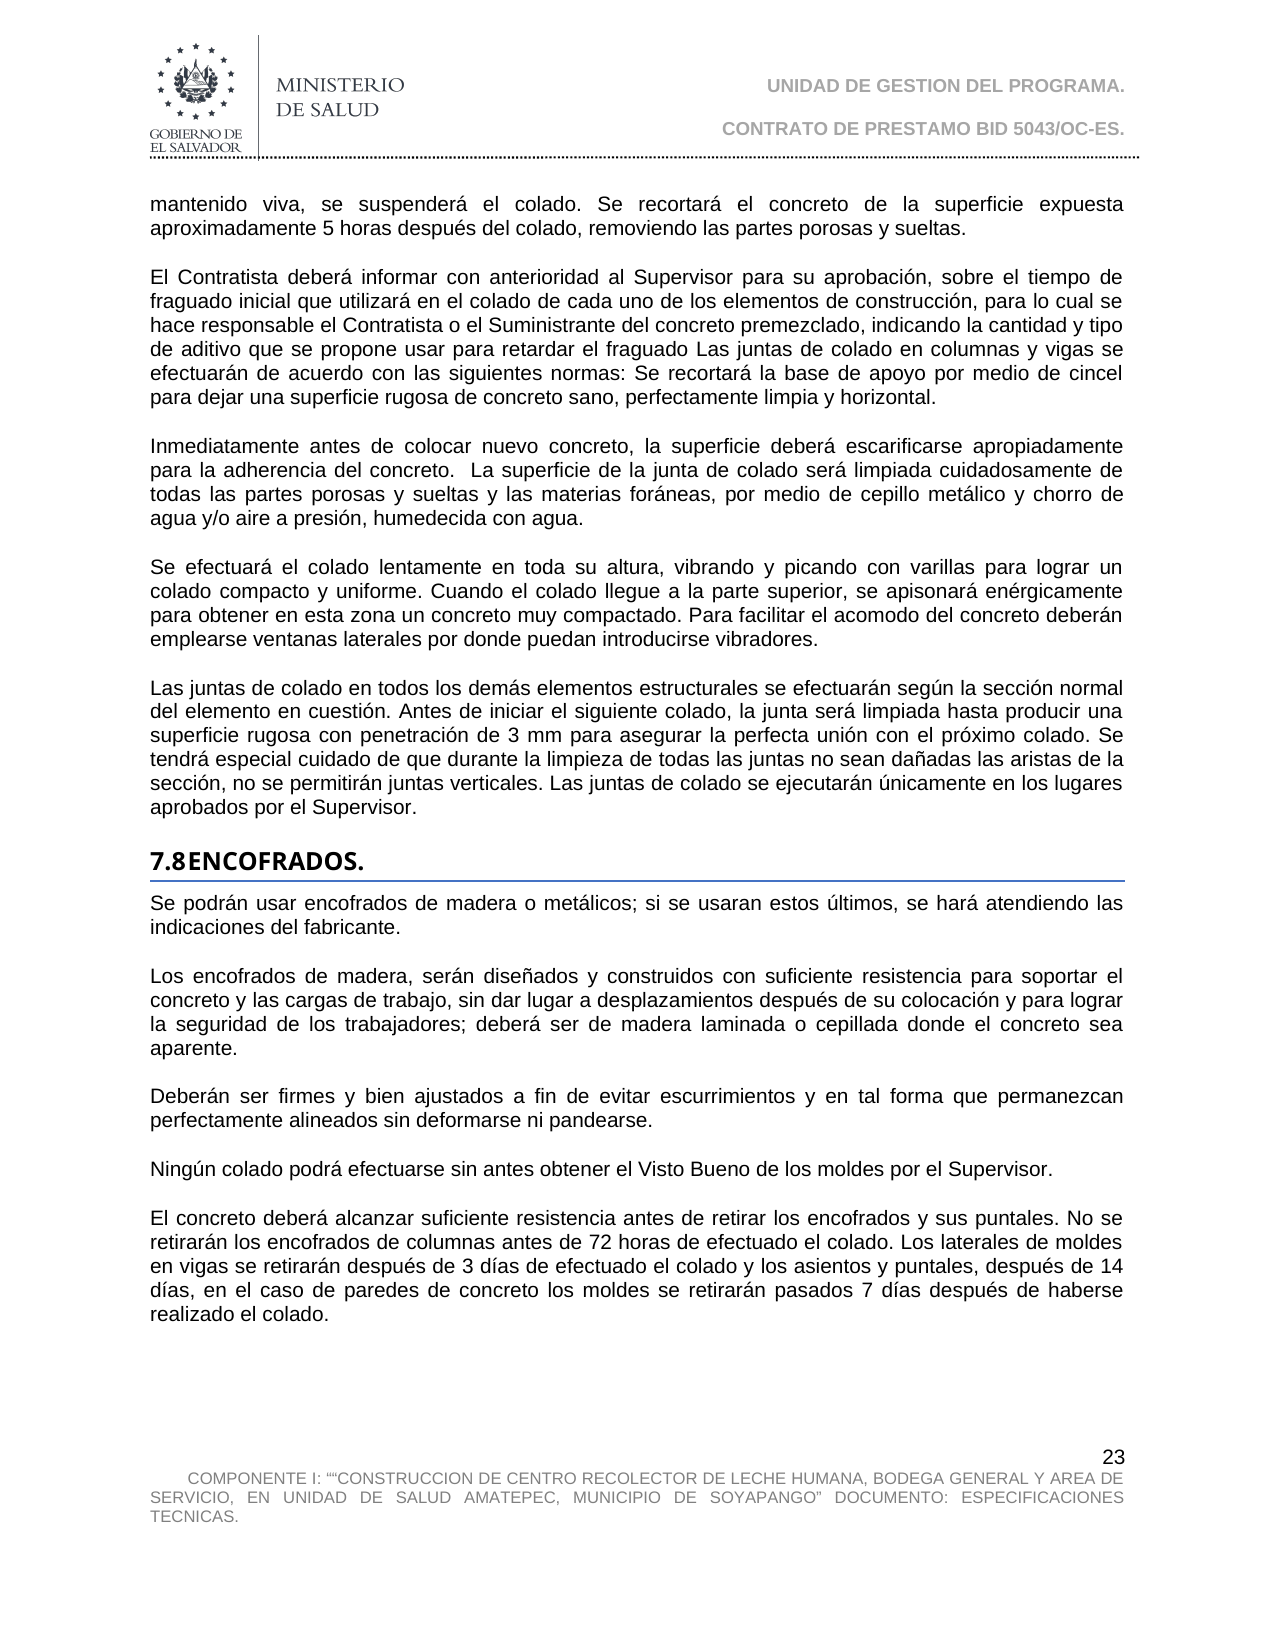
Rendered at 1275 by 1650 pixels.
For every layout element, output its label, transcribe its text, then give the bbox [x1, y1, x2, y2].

picture [150, 35, 405, 161]
text Se podrán usar encofrados de madera o metálicos; si se usaran estos últimos, se hará atendiendo las indicaciones del fabricante. [150, 891, 1125, 938]
subtitle ENCOFRADOS. [150, 844, 1125, 880]
text El concreto deberá alcanzar suficiente resistencia antes de retirar los encofrados y sus puntales. No se retirarán los encofrados de columnas antes de 72 horas de efectuado el colado. Los laterales de moldes en vigas se retirarán después de 3 días de efectuado el colado y los asientos y puntales, después de 14 días, en el caso de paredes de concreto los moldes se retirarán pasados 7 días después de haberse realizado el colado. [150, 1206, 1125, 1326]
text Deberán ser firmes y bien ajustados a fin de evitar escurrimientos y en tal forma que permanezcan perfectamente alineados sin deformarse ni pandearse. [150, 1084, 1125, 1132]
text El Contratista deberá informar con anterioridad al Supervisor para su aprobación, sobre el tiempo de fraguado inicial que utilizará en el colado de cada uno de los elementos de construcción, para lo cual se hace responsable el Contratista o el Suministrante del concreto premezclado, indicando la cantidad y tipo de aditivo que se propone usar para retardar el fraguado Las juntas de colado en columnas y vigas se efectuarán de acuerdo con las siguientes normas: Se recortará la base de apoyo por medio de cincel para dejar una superficie rugosa de concreto sano, perfectamente limpia y horizontal. [150, 265, 1125, 409]
text Los encofrados de madera, serán diseñados y construidos con suficiente resistencia para soportar el concreto y las cargas de trabajo, sin dar lugar a desplazamientos después de su colocación y para lograr la seguridad de los trabajadores; deberá ser de madera laminada o cepillada donde el concreto sea aparente. [150, 963, 1125, 1059]
text Inmediatamente antes de colocar nuevo concreto, la superficie deberá escarificarse apropiadamente para la adherencia del concreto. La superficie de la junta de colado será limpiada cuidadosamente de todas las partes porosas y sueltas y las materias foráneas, por medio de cepillo metálico y chorro de agua y/o aire a presión, humedecida con agua. [150, 434, 1125, 529]
text Ningún colado podrá efectuarse sin antes obtener el Visto Bueno de los moldes por el Supervisor. [150, 1157, 1125, 1181]
text Se efectuará el colado lentamente en toda su altura, vibrando y picando con varillas para lograr un colado compacto y uniforme. Cuando el colado llegue a la parte superior, se apisonará enérgicamente para obtener en esta zona un concreto muy compactado. Para facilitar el acomodo del concreto deberán emplearse ventanas laterales por donde puedan introducirse vibradores. [150, 554, 1125, 650]
text Las juntas de colado en todos los demás elementos estructurales se efectuarán según la sección normal del elemento en cuestión. Antes de iniciar el siguiente colado, la junta será limpiada hasta producir una superficie rugosa con penetración de 3 mm para asegurar la perfecta unión con el próximo colado. Se tendrá especial cuidado de que durante la limpieza de todas las juntas no sean dañadas las aristas de la sección, no se permitirán juntas verticales. Las juntas de colado se ejecutarán únicamente en los lugares aprobados por el Supervisor. [150, 675, 1125, 819]
